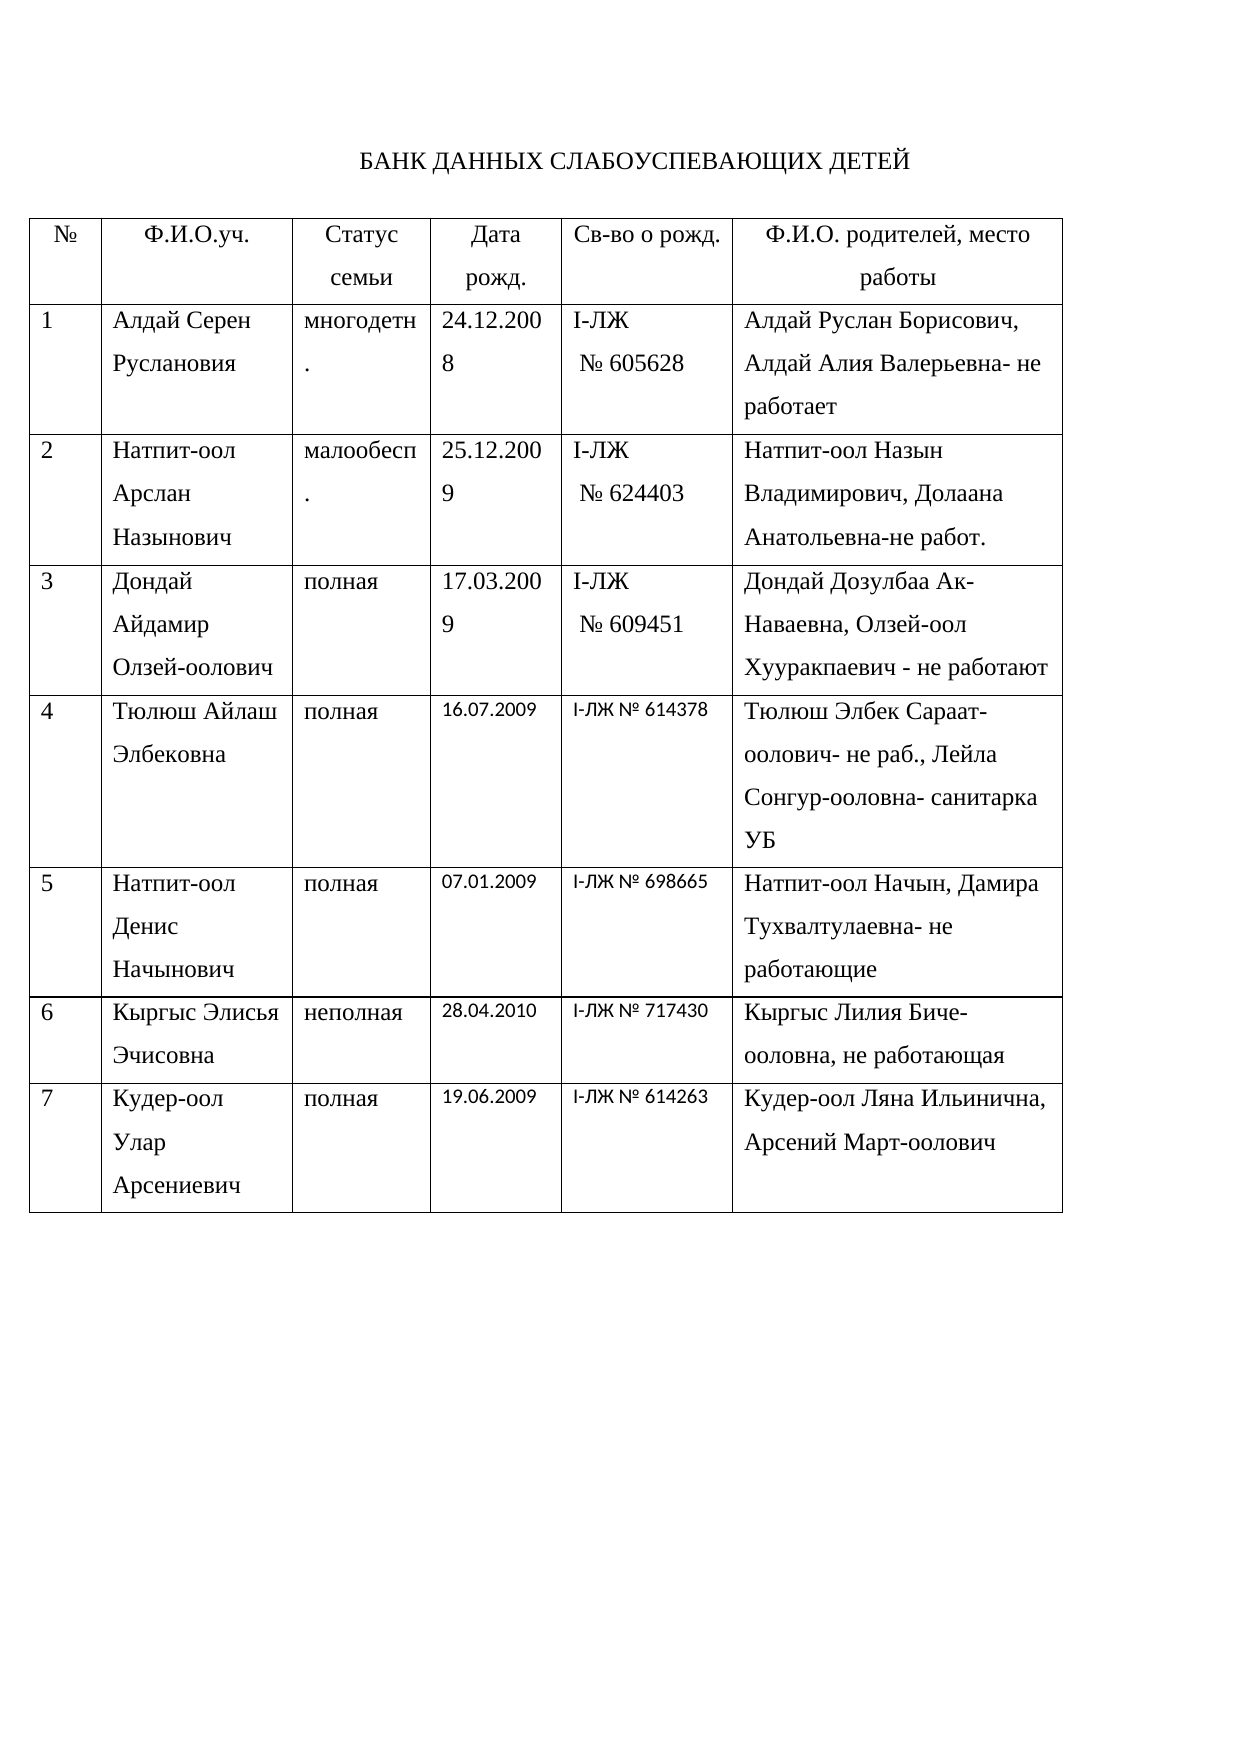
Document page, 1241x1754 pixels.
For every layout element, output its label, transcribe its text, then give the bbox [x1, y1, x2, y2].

table_cell I-ЛЖ № 614263 [562, 1084, 732, 1212]
table_header Дата рожд. [431, 219, 561, 304]
table_cell Натпит-оол Начын, Дамира Тухвалтулаевна- не работающие [733, 868, 1062, 996]
table_cell I-ЛЖ № 609451 [562, 566, 732, 695]
table_cell Кудер-оол Улар Арсениевич [102, 1084, 292, 1212]
table_cell Дондай Айдамир Олзей-оолович [102, 566, 292, 695]
table_cell Тюлюш Айлаш Элбековна [102, 696, 292, 867]
table_cell Натпит-оол Арслан Назынович [102, 435, 292, 565]
table_cell Алдай Руслан Борисович, Алдай Алия Валерьевна- не работает [733, 305, 1062, 434]
table_cell I-ЛЖ № 717430 [562, 998, 732, 1082]
table_cell 7 [30, 1084, 101, 1212]
table_cell Кыргыс Элисья Эчисовна [102, 998, 292, 1082]
table_cell I-ЛЖ № 698665 [562, 868, 732, 996]
table_cell Алдай Серен Руслановия [102, 305, 292, 434]
table_cell полная [293, 566, 430, 695]
table_cell малообесп. [293, 435, 430, 565]
table_cell 19.06.2009 [431, 1084, 561, 1212]
table_cell 5 [30, 868, 101, 996]
table_cell полная [293, 696, 430, 867]
table_cell 17.03.2009 [431, 566, 561, 695]
table_cell 2 [30, 435, 101, 565]
table_cell 4 [30, 696, 101, 867]
table_cell полная [293, 868, 430, 996]
table_cell I-ЛЖ № 605628 [562, 305, 732, 434]
table_header Св-во о рожд. [562, 219, 732, 304]
table_header Статус семьи [293, 219, 430, 304]
table_cell полная [293, 1084, 430, 1212]
table_cell Кыргыс Лилия Биче-ооловна, не работающая [733, 998, 1062, 1082]
table_cell 25.12.2009 [431, 435, 561, 565]
table_cell 28.04.2010 [431, 998, 561, 1082]
table_cell 6 [30, 998, 101, 1082]
table_cell неполная [293, 998, 430, 1082]
table_cell I-ЛЖ № 614378 [562, 696, 732, 867]
table_cell Тюлюш Элбек Сараат-оолович- не раб., Лейла Сонгур-ооловна- санитарка УБ [733, 696, 1062, 867]
table_cell Дондай Дозулбаа Ак-Наваевна, Олзей-оол Хууракпаевич - не работают [733, 566, 1062, 695]
table_cell 24.12.2008 [431, 305, 561, 434]
table_header № [30, 219, 101, 304]
table_cell Натпит-оол Назын Владимирович, Долаана Анатольевна-не работ. [733, 435, 1062, 565]
table_cell 07.01.2009 [431, 868, 561, 996]
table_cell Натпит-оол Денис Начынович [102, 868, 292, 996]
table_header Ф.И.О.уч. [102, 219, 292, 304]
table_cell 1 [30, 305, 101, 434]
table_cell 16.07.2009 [431, 696, 561, 867]
table_header Ф.И.О. родителей, место работы [733, 219, 1062, 304]
table_cell Кудер-оол Ляна Ильинична, Арсений Март-оолович [733, 1084, 1062, 1212]
text БАНК ДАННЫХ СЛАБОУСПЕВАЮЩИХ ДЕТЕЙ [118, 146, 1152, 175]
table_cell 3 [30, 566, 101, 695]
table_cell многодетн. [293, 305, 430, 434]
table_cell I-ЛЖ № 624403 [562, 435, 732, 565]
